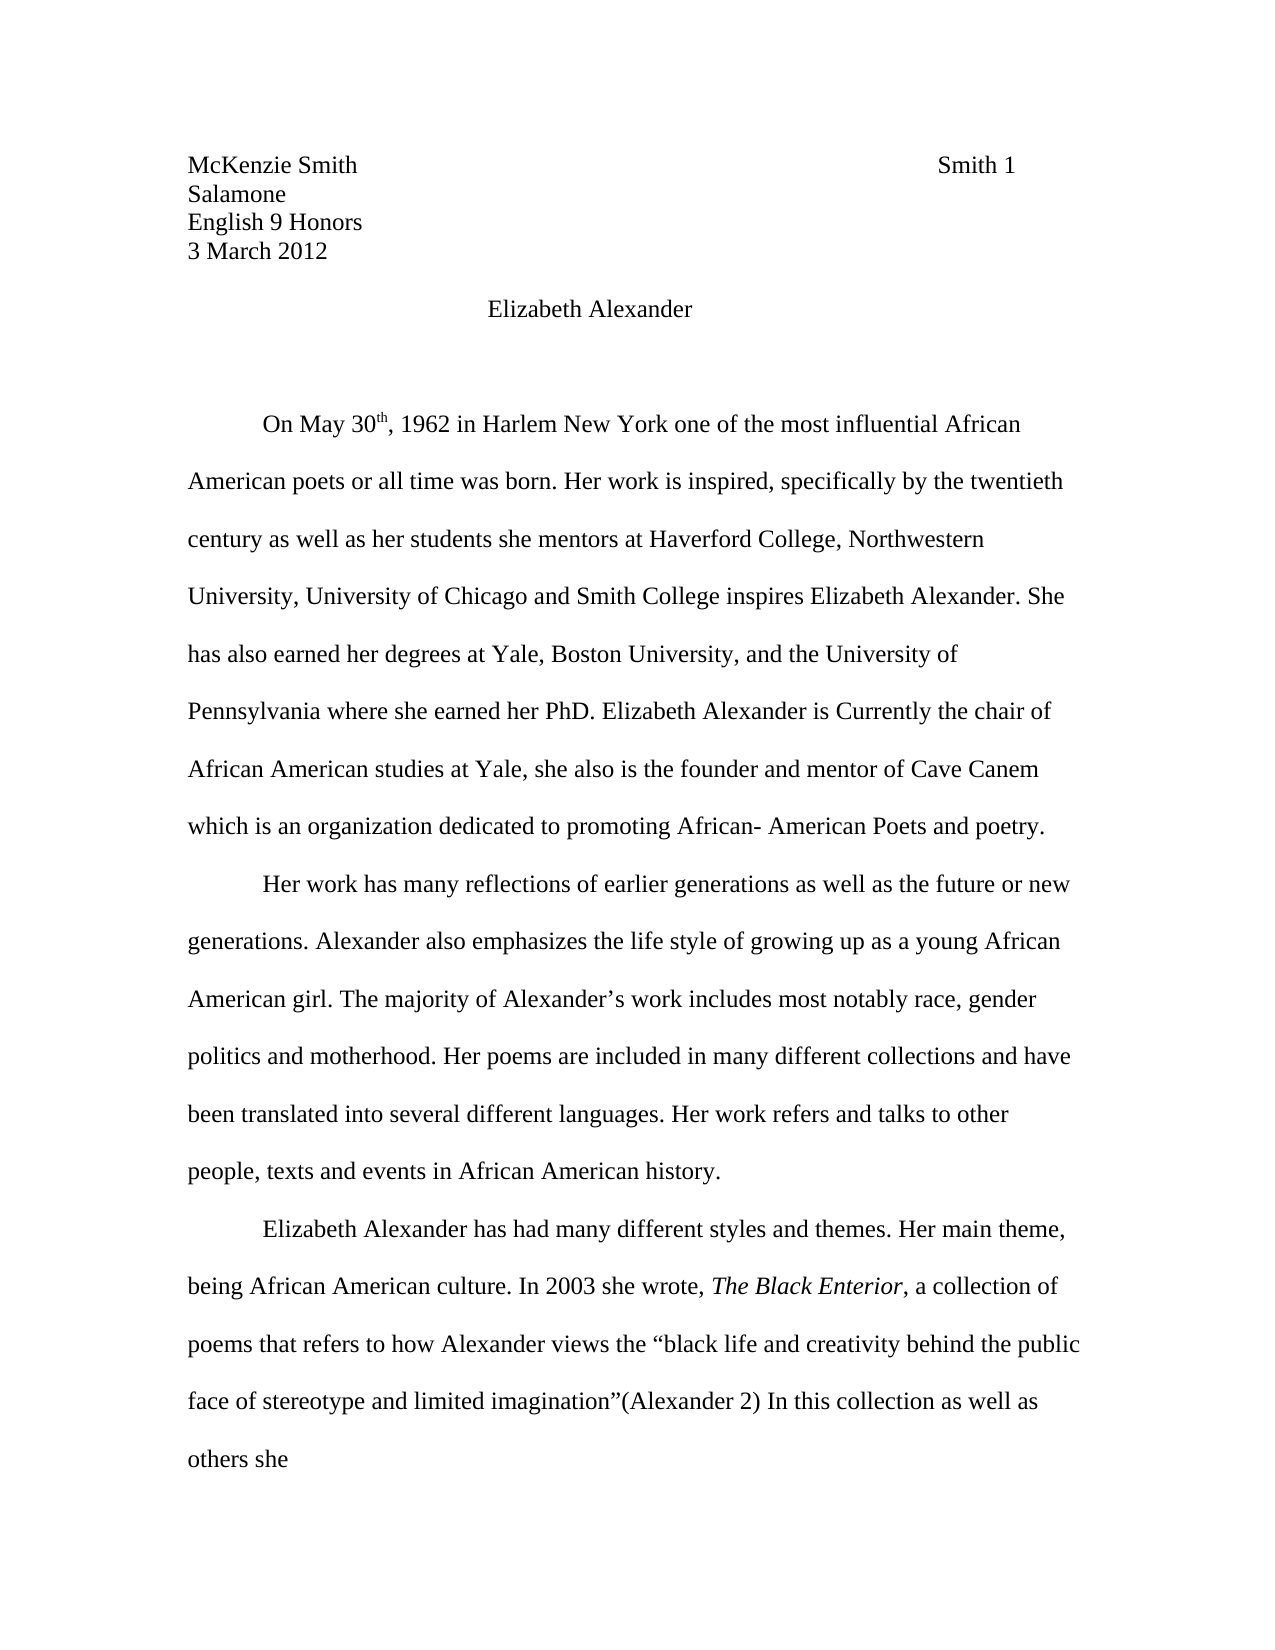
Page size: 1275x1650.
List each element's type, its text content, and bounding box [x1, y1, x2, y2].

text Salamone [187, 179, 1087, 207]
text Elizabeth Alexander [187, 294, 1087, 322]
text Elizabeth Alexander has had many different styles and themes. Her main theme, being African American culture. In 2003 she wrote, The Black Enterior, a collection of poems that refers to how Alexander views the “black life and creativity behind the public face of stereotype and limited imagination”(Alexander 2) In this collection as well as others she [187, 1214, 1087, 1472]
text Her work has many reflections of earlier generations as well as the future or new generations. Alexander also emphasizes the life style of growing up as a young African American girl. The majority of Alexander’s work includes most notably race, gender politics and motherhood. Her poems are included in many different collections and have been translated into several different languages. Her work refers and talks to other people, texts and events in African American history. [187, 869, 1087, 1185]
text On May 30th, 1962 in Harlem New York one of the most influential African American poets or all time was born. Her work is inspired, specifically by the twentieth century as well as her students she mentors at Haverford College, Northwestern University, University of Chicago and Smith College inspires Elizabeth Alexander. She has also earned her degrees at Yale, Boston University, and the University of Pennsylvania where she earned her PhD. Elizabeth Alexander is Currently the chair of African American studies at Yale, she also is the founder and mentor of Cave Canem which is an organization dedicated to promoting African- American Poets and poetry. [187, 409, 1087, 840]
text McKenzie Smith Smith 1 [187, 150, 1087, 179]
text 3 March 2012 [187, 236, 1087, 265]
text English 9 Honors [187, 207, 1087, 236]
